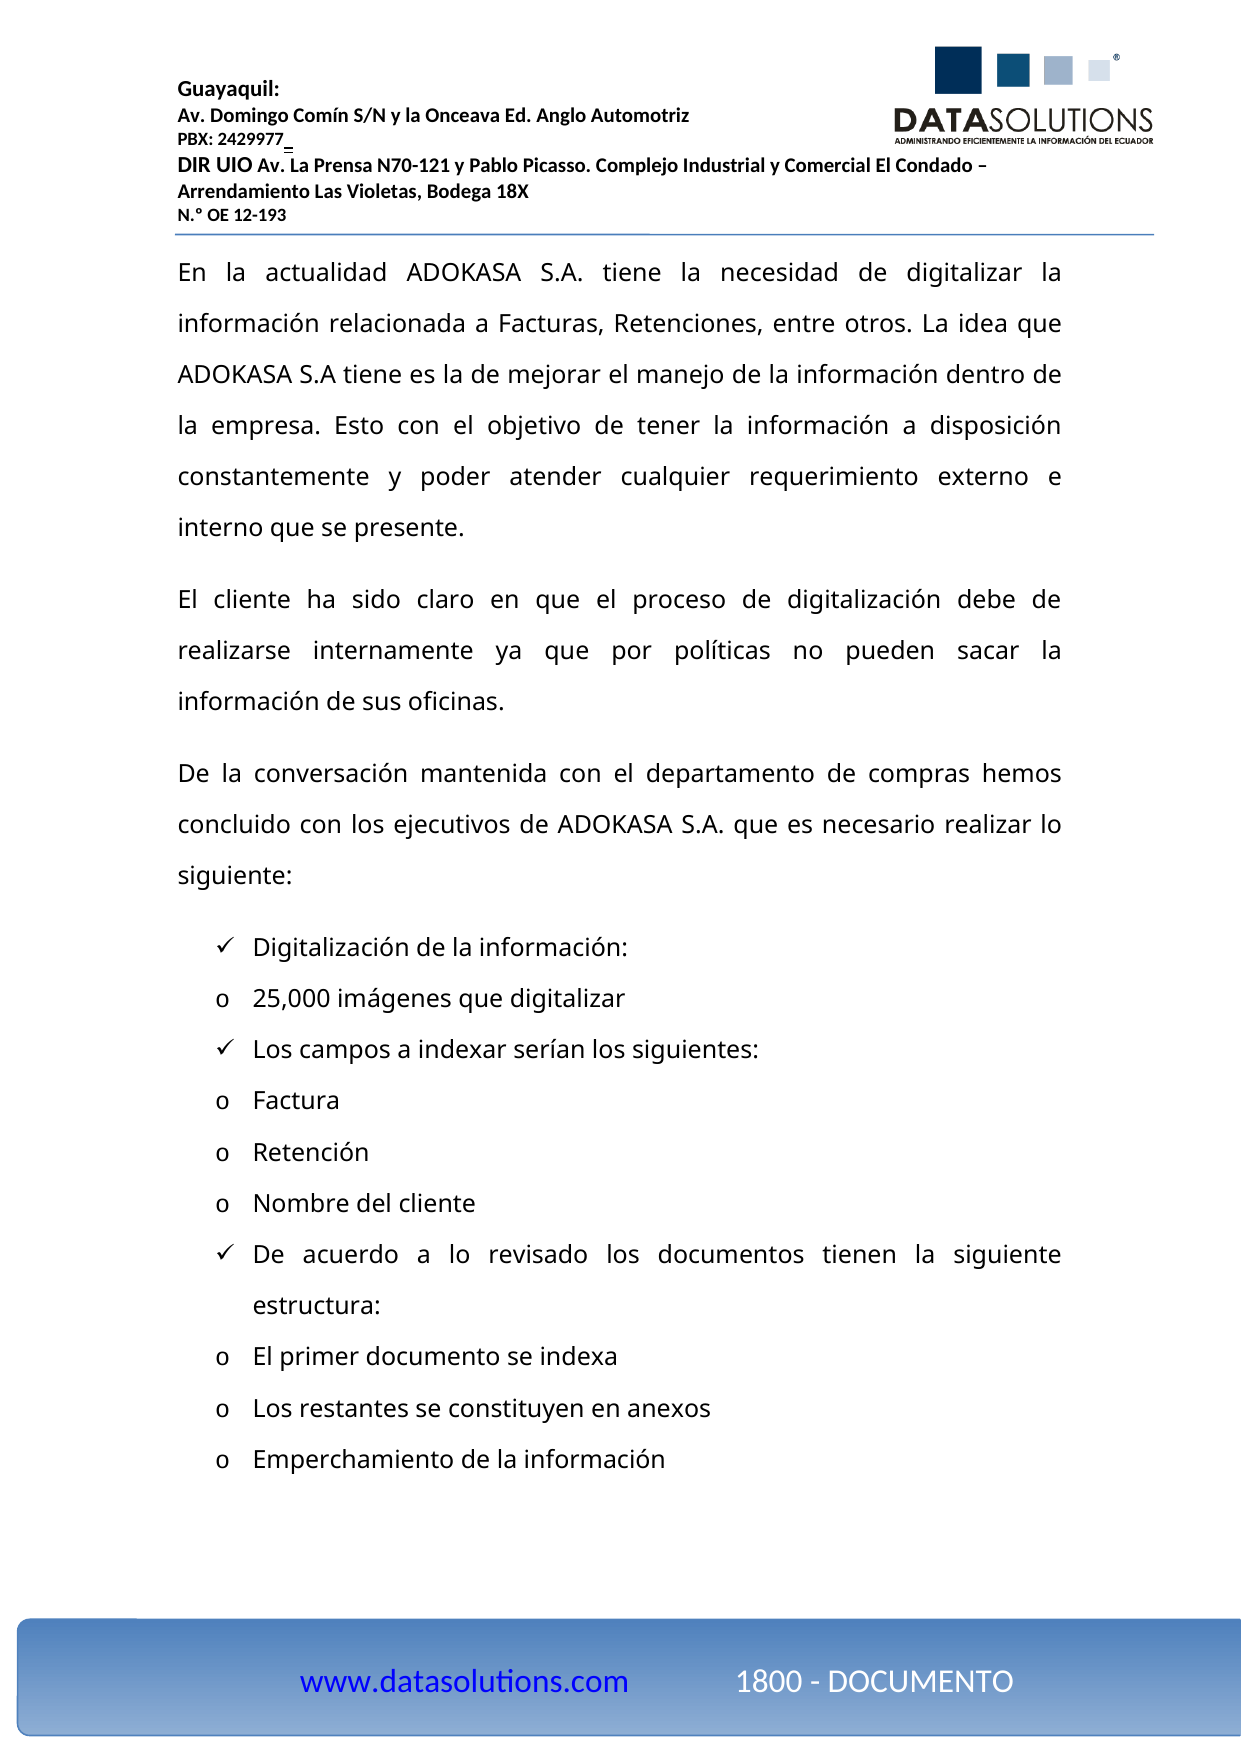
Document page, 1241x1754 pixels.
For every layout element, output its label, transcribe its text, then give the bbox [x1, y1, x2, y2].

list Emperchamiento de la información [215, 1442, 1063, 1476]
list Factura [215, 1083, 1063, 1117]
list Nombre del cliente [215, 1186, 1063, 1220]
picture [892, 42, 1155, 148]
list Digitalización de la información: [215, 929, 1063, 963]
list Retención [215, 1134, 1063, 1168]
list Los campos a indexar serían los siguientes: [215, 1032, 1063, 1066]
text El cliente ha sido claro en que el proceso de digitalización debe de realizarse internamente ya que por políticas no pueden sacar la información de sus oficinas. [177, 582, 1063, 718]
list El primer documento se indexa [215, 1339, 1063, 1373]
text De la conversación mantenida con el departamento de compras hemos concluido con los ejecutivos de ADOKASA S.A. que es necesario realizar lo siguiente: [177, 756, 1063, 892]
list 25,000 imágenes que digitalizar [215, 981, 1063, 1015]
text En la actualidad ADOKASA S.A. tiene la necesidad de digitalizar la información relacionada a Facturas, Retenciones, entre otros. La idea que ADOKASA S.A tiene es la de mejorar el manejo de la información dentro de la empresa. Esto con el objetivo de tener la información a disposición constantemente y poder atender cualquier requerimiento externo e interno que se presente. [177, 254, 1063, 544]
list De acuerdo a lo revisado los documentos tienen la siguiente estructura: [215, 1237, 1063, 1322]
list Los restantes se constituyen en anexos [215, 1390, 1063, 1425]
